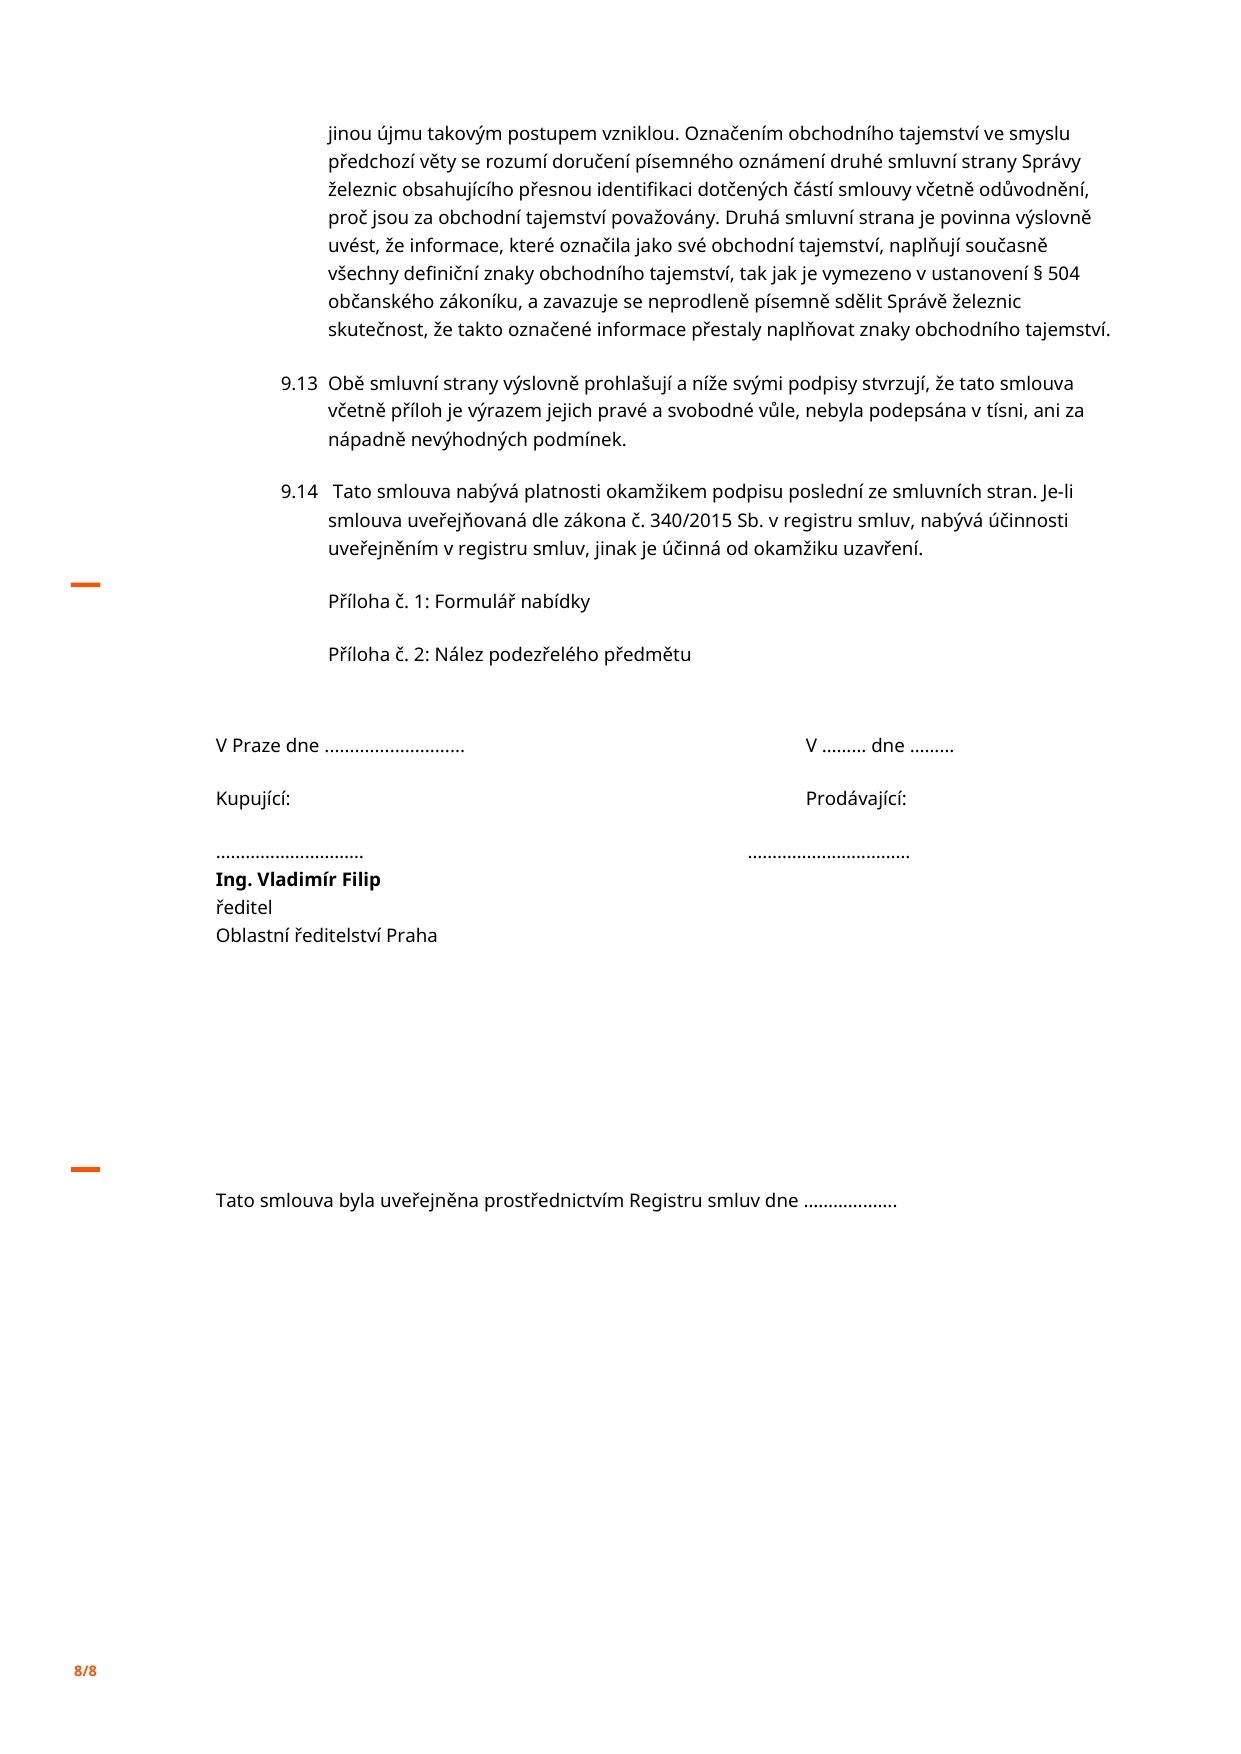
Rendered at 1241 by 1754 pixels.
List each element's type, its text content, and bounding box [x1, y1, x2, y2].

list Obě smluvní strany výslovně prohlašují a níže svými podpisy stvrzují, že tato smlouva včetně příloh je výrazem jejich pravé a svobodné vůle, nebyla podepsána v tísni, ani za nápadně nevýhodných podmínek. [281, 370, 1122, 451]
text ………………………… …………………………… [216, 838, 1122, 863]
text V Praze dne ............................ V ……… dne ……… [216, 732, 1122, 757]
text ředitel [216, 894, 1122, 919]
text Oblastní ředitelství Praha [216, 922, 1122, 948]
list Příloha č. 1: Formulář nabídky [328, 588, 1122, 613]
text Tato smlouva byla uveřejněna prostřednictvím Registru smluv dne ………………. [216, 1187, 1122, 1213]
list Příloha č. 2: Nález podezřelého předmětu [328, 641, 1122, 666]
list Tato smlouva nabývá platnosti okamžikem podpisu poslední ze smluvních stran. Je-li smlouva uveřejňovaná dle zákona č. 340/2015 Sb. v registru smluv, nabývá účinnosti uveřejněním v registru smluv, jinak je účinná od okamžiku uzavření. [281, 479, 1122, 560]
text Kupující: Prodávající: [216, 785, 1122, 811]
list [281, 121, 1122, 342]
text Ing. Vladimír Filip [216, 866, 1122, 892]
